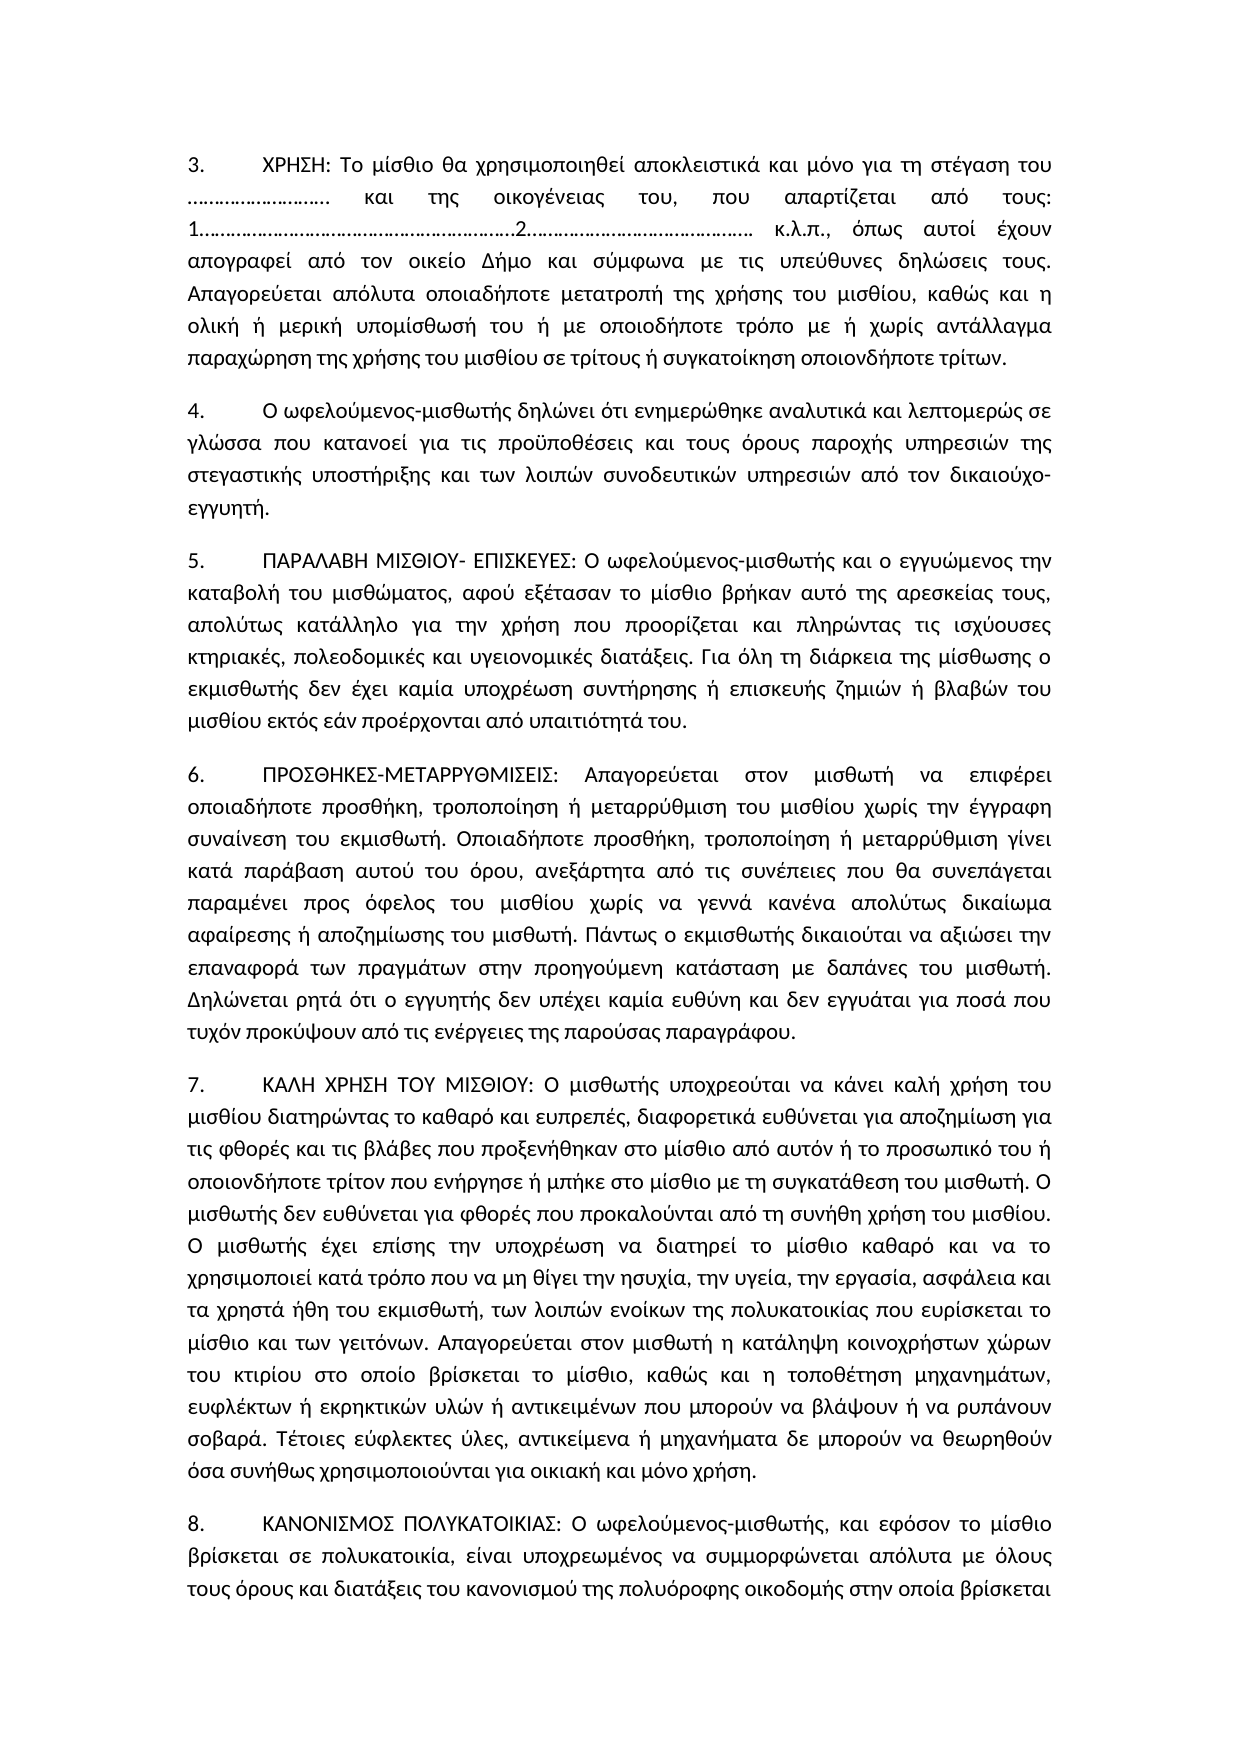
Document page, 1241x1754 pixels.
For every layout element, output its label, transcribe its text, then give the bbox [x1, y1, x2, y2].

text 6. ΠΡΟΣΘΗΚΕΣ-ΜΕΤΑΡΡΥΘΜΙΣΕΙΣ: Απαγορεύεται στον μισθωτή να επιφέρει οποιαδήποτε προσθήκη, τροποποίηση ή μεταρρύθμιση του μισθίου χωρίς την έγγραφη συναίνεση του εκμισθωτή. Οποιαδήποτε προσθήκη, τροποποίηση ή μεταρρύθμιση γίνει κατά παράβαση αυτού του όρου, ανεξάρτητα από τις συνέπειες που θα συνεπάγεται παραμένει προς όφελος του μισθίου χωρίς να γεννά κανένα απολύτως δικαίωμα αφαίρεσης ή αποζημίωσης του μισθωτή. Πάντως ο εκμισθωτής δικαιούται να αξιώσει την επαναφορά των πραγμάτων στην προηγούμενη κατάσταση με δαπάνες του μισθωτή. Δηλώνεται ρητά ότι ο εγγυητής δεν υπέχει καμία ευθύνη και δεν εγγυάται για ποσά που τυχόν προκύψουν από τις ενέργειες της παρούσας παραγράφου. [187, 760, 1053, 1045]
text 3. ΧΡΗΣΗ: Το μίσθιο θα χρησιμοποιηθεί αποκλειστικά και μόνο για τη στέγαση του ……………………… και της οικογένειας του, που απαρτίζεται από τους: 1……………………………………………………2……………………………………. κ.λ.π., όπως αυτοί έχουν απογραφεί από τον οικείο Δήμο και σύμφωνα με τις υπεύθυνες δηλώσεις τους. Απαγορεύεται απόλυτα οποιαδήποτε μετατροπή της χρήσης του μισθίου, καθώς και η ολική ή μερική υπομίσθωσή του ή με οποιοδήποτε τρόπο με ή χωρίς αντάλλαγμα παραχώρηση της χρήσης του μισθίου σε τρίτους ή συγκατοίκηση οποιονδήποτε τρίτων. [187, 150, 1053, 371]
text 7. ΚΑΛΗ ΧΡΗΣΗ ΤΟΥ ΜΙΣΘΙΟΥ: Ο μισθωτής υποχρεούται να κάνει καλή χρήση του μισθίου διατηρώντας το καθαρό και ευπρεπές, διαφορετικά ευθύνεται για αποζημίωση για τις φθορές και τις βλάβες που προξενήθηκαν στο μίσθιο από αυτόν ή το προσωπικό του ή οποιονδήποτε τρίτον που ενήργησε ή μπήκε στο μίσθιο με τη συγκατάθεση του μισθωτή. Ο μισθωτής δεν ευθύνεται για φθορές που προκαλούνται από τη συνήθη χρήση του μισθίου. Ο μισθωτής έχει επίσης την υποχρέωση να διατηρεί το μίσθιο καθαρό και να το χρησιμοποιεί κατά τρόπο που να μη θίγει την ησυχία, την υγεία, την εργασία, ασφάλεια και τα χρηστά ήθη του εκμισθωτή, των λοιπών ενοίκων της πολυκατοικίας που ευρίσκεται το μίσθιο και των γειτόνων. Απαγορεύεται στον μισθωτή η κατάληψη κοινοχρήστων χώρων του κτιρίου στο οποίο βρίσκεται το μίσθιο, καθώς και η τοποθέτηση μηχανημάτων, ευφλέκτων ή εκρηκτικών υλών ή αντικειμένων που μπορούν να βλάψουν ή να ρυπάνουν σοβαρά. Τέτοιες εύφλεκτες ύλες, αντικείμενα ή μηχανήματα δε μπορούν να θεωρηθούν όσα συνήθως χρησιμοποιούνται για οικιακή και μόνο χρήση. [187, 1070, 1053, 1484]
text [187, 1509, 1053, 1602]
text 4. Ο ωφελούμενος-μισθωτής δηλώνει ότι ενημερώθηκε αναλυτικά και λεπτομερώς σε γλώσσα που κατανοεί για τις προϋποθέσεις και τους όρους παροχής υπηρεσιών της στεγαστικής υποστήριξης και των λοιπών συνοδευτικών υπηρεσιών από τον δικαιούχο-εγγυητή. [187, 396, 1053, 521]
text 5. ΠΑΡΑΛΑΒΗ ΜΙΣΘΙΟΥ- ΕΠΙΣΚΕΥΕΣ: Ο ωφελούμενος-μισθωτής και ο εγγυώμενος την καταβολή του μισθώματος, αφού εξέτασαν το μίσθιο βρήκαν αυτό της αρεσκείας τους, απολύτως κατάλληλο για την χρήση που προορίζεται και πληρώντας τις ισχύουσες κτηριακές, πολεοδομικές και υγειονομικές διατάξεις. Για όλη τη διάρκεια της μίσθωσης ο εκμισθωτής δεν έχει καμία υποχρέωση συντήρησης ή επισκευής ζημιών ή βλαβών του μισθίου εκτός εάν προέρχονται από υπαιτιότητά του. [187, 546, 1053, 735]
